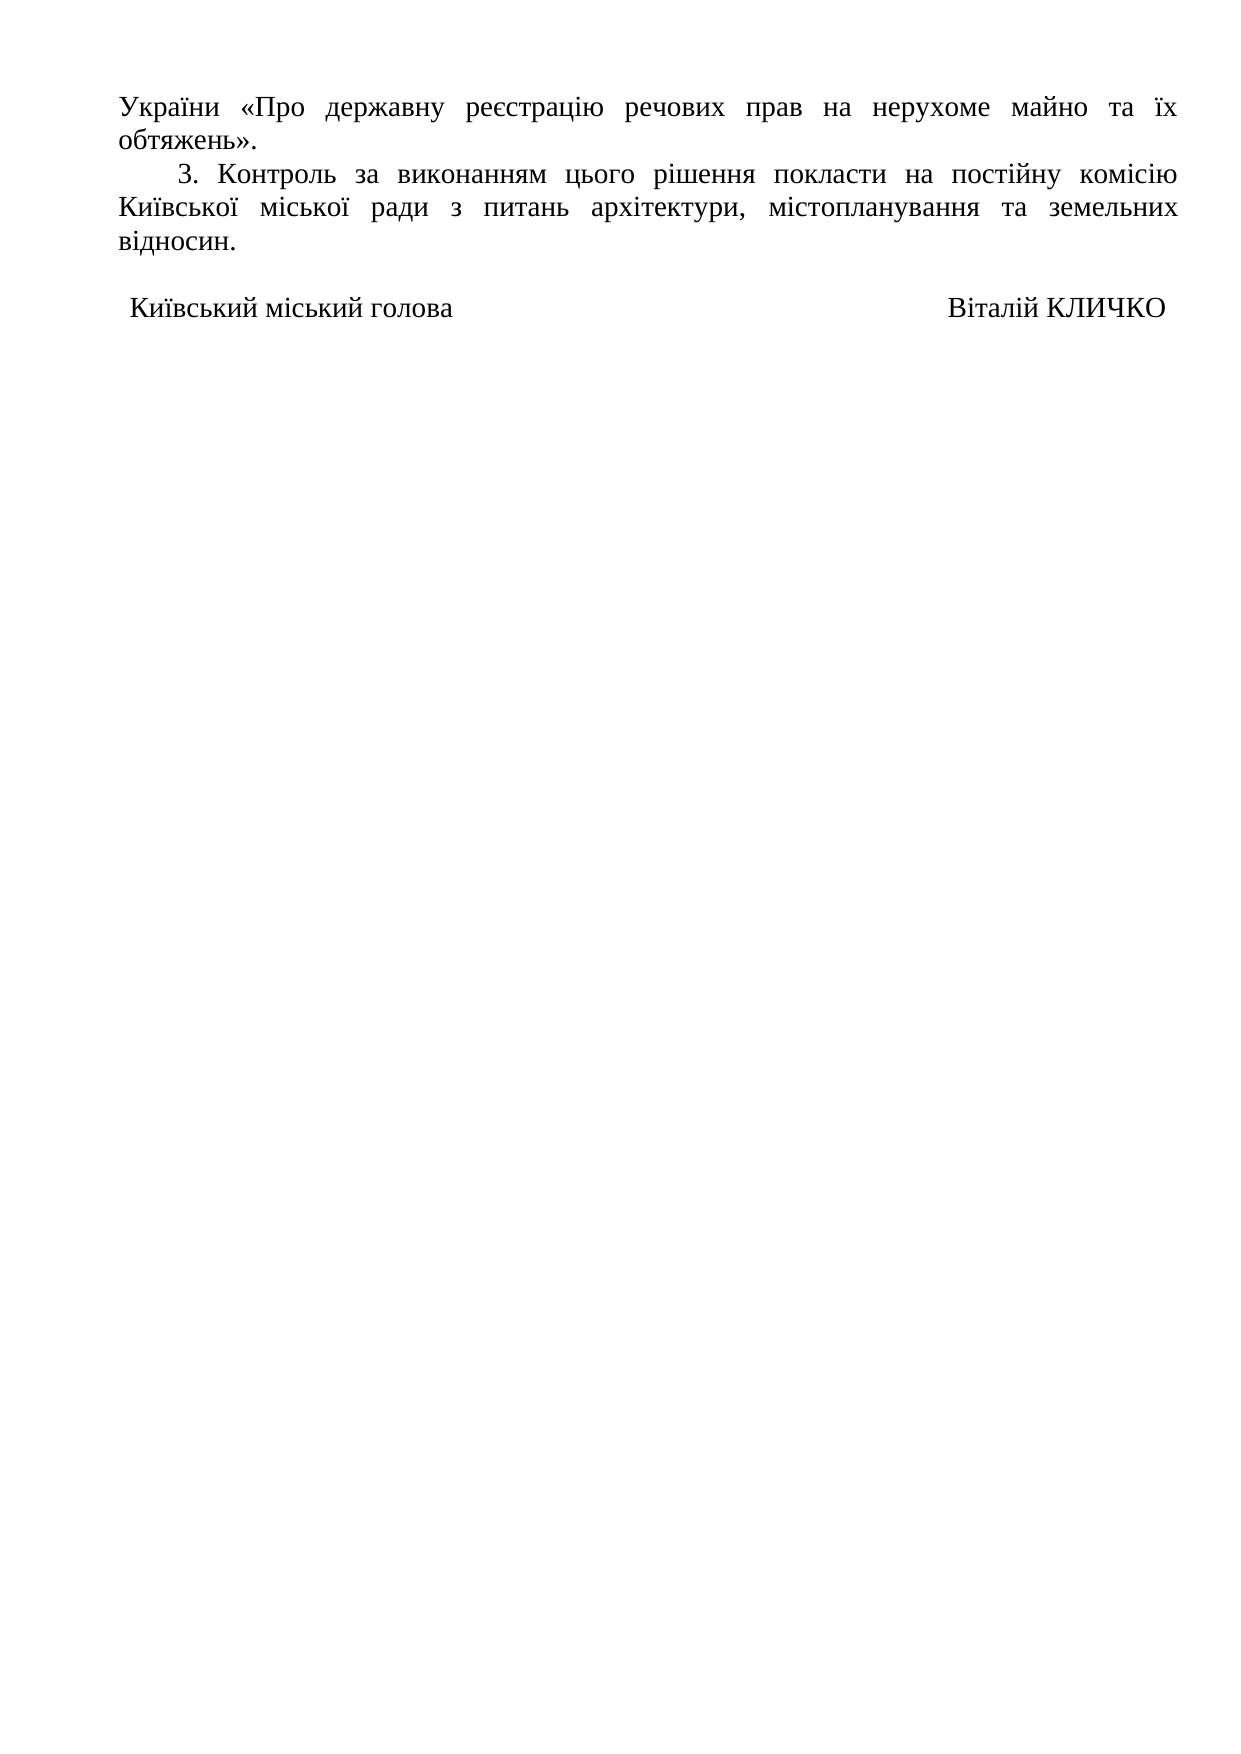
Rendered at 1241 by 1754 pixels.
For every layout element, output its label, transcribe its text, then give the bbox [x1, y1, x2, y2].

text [118, 89, 1178, 156]
table_header Віталій КЛИЧКО [648, 290, 1177, 323]
text 3. Контроль за виконанням цього рішення покласти на постійну комісію Київської міської ради з питань архітектури, містопланування та земельних відносин. [118, 156, 1178, 256]
table_header Київський міський голова [118, 290, 648, 323]
